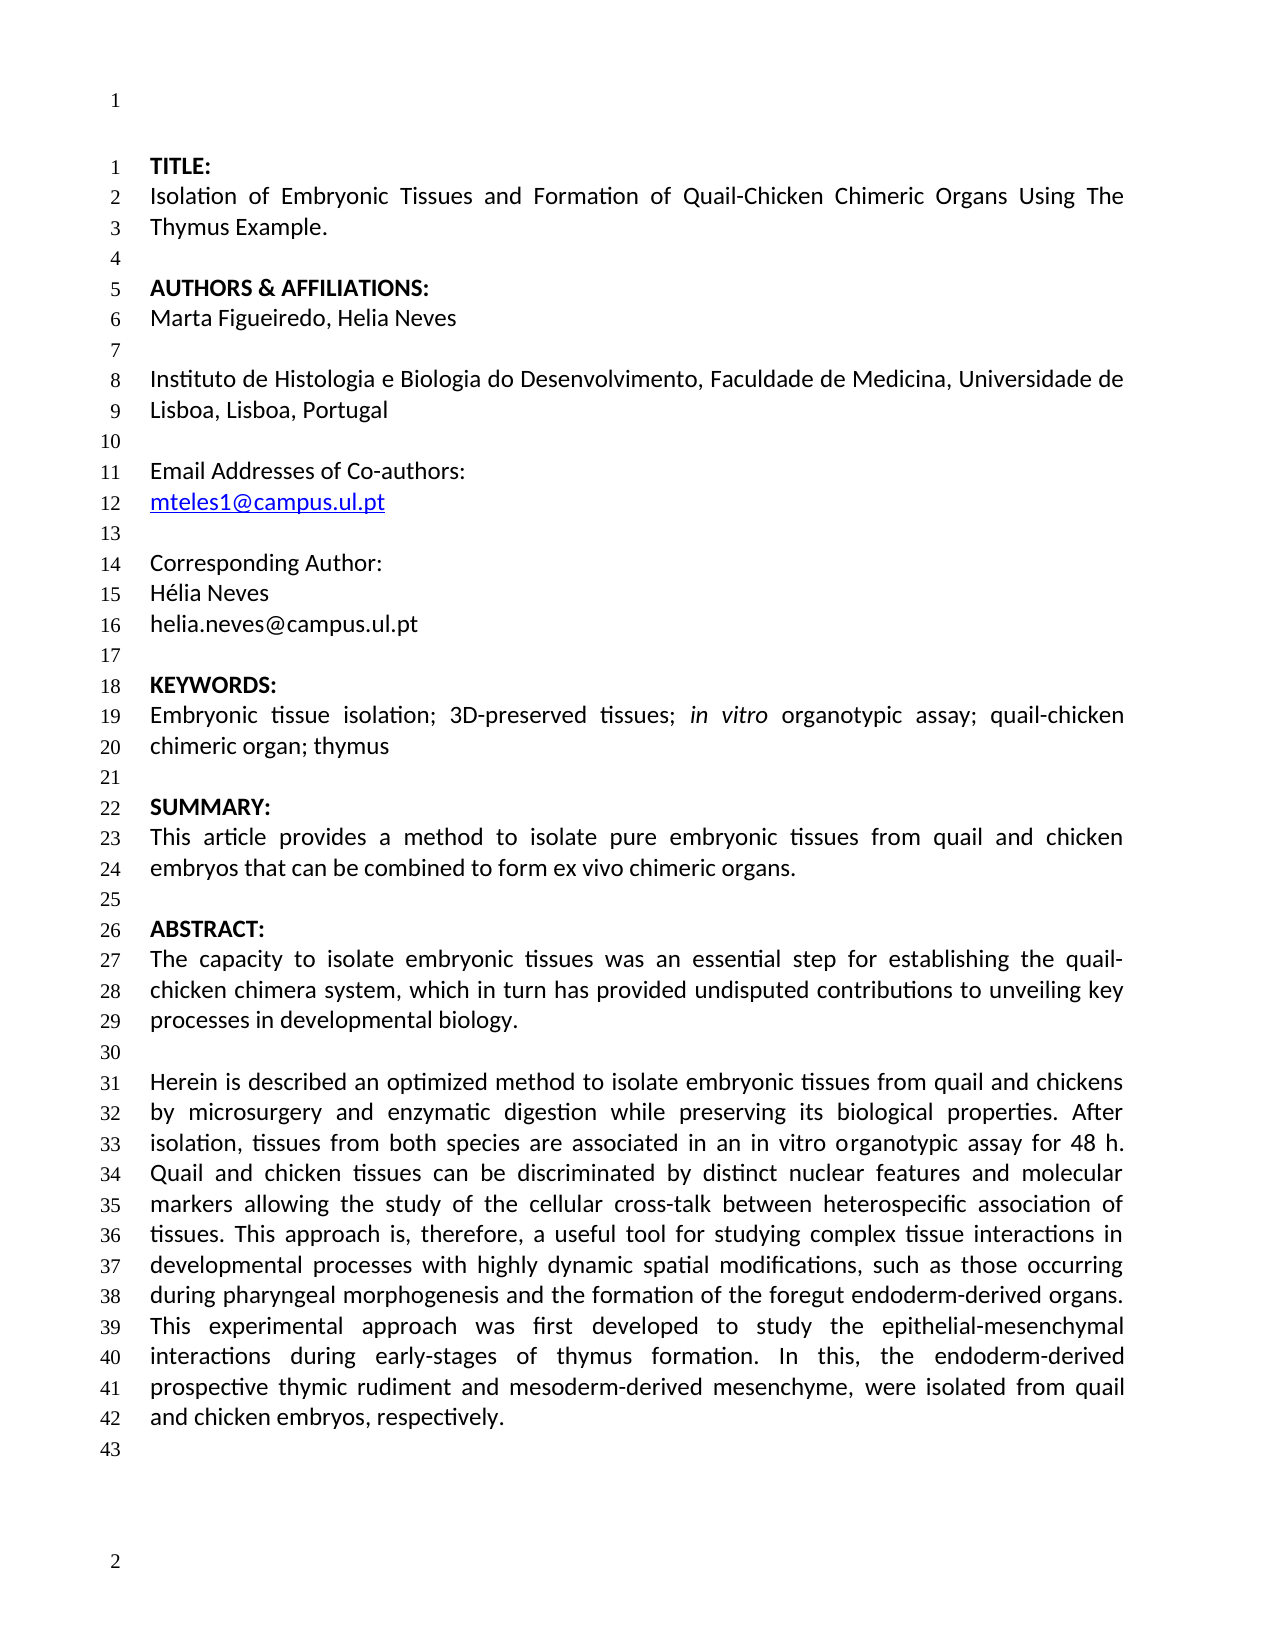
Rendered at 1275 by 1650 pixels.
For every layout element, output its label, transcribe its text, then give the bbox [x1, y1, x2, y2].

text Herein is described an optimized method to isolate embryonic tissues from quail and chickens by microsurgery and enzymatic digestion while preserving its biological properties. After isolation, tissues from both species are associated in an in vitro organotypic assay for 48 h. Quail and chicken tissues can be discriminated by distinct nuclear features and molecular markers allowing the study of the cellular cross-talk between heterospecific association of tissues. This approach is, therefore, a useful tool for studying complex tissue interactions in developmental processes with highly dynamic spatial modifications, such as those occurring during pharyngeal morphogenesis and the formation of the foregut endoderm-derived organs. This experimental approach was first developed to study the epithelial-mesenchymal interactions during early-stages of thymus formation. In this, the endoderm-derived prospective thymic rudiment and mesoderm-derived mesenchyme, were isolated from quail and chicken embryos, respectively. [150, 1127, 1125, 1340]
text The capacity to isolate embryonic tissues was an essential step for establishing the quail-chicken chimera system, which in turn has provided undisputed contributions to unveiling key processes in developmental biology. [150, 1004, 1125, 1035]
text AUTHORS & AFFILIATIONS: [150, 272, 1125, 303]
text mteles1@campus.ul.pt [150, 486, 1125, 516]
text Instituto de Histologia e Biologia do Desenvolvimento, Faculdade de Medicina, Universidade de Lisboa, Lisboa, Portugal [150, 364, 1125, 425]
text Email Addresses of Co-authors: [150, 455, 1125, 486]
text Isolation of Embryonic Tissues and Formation of Quail-Chicken Chimeric Organs Using The Thymus Example. [150, 181, 1125, 242]
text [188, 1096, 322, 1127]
text TITLE: [150, 150, 1125, 181]
text KEYWORDS: [150, 669, 1125, 699]
text Hélia Neves [150, 577, 1125, 608]
text Embryonic tissue isolation; 3D-preserved tissues; in vitro organotypic assay; quail-chicken chimeric organ; thymus [150, 699, 1125, 760]
text ABSTRACT: [150, 913, 1125, 943]
text SUMMARY: [150, 791, 1125, 821]
text Corresponding Author: [150, 547, 1125, 577]
text helia.neves@campus.ul.pt [150, 608, 1125, 638]
text This article provides a method to isolate pure embryonic tissues from quail and chicken embryos that can be combined to form ex vivo chimeric organs. [150, 821, 1125, 882]
text Marta Figueiredo, Helia Neves [150, 303, 1125, 333]
text Herein is described an optimized method to isolate embryonic tissues from quail and chickens by microsurgery and enzymatic digestion while preserving its biological properties. After isolation, tissues from both species are associated in an in vitro organotypic assay for 48 h. Quail and chicken tissues can be discriminated by distinct nuclear features and molecular markers allowing the study of the cellular cross-talk between heterospecific association of tissues. This approach is, therefore, a useful tool for studying complex tissue interactions in developmental processes with highly dynamic spatial modifications, such as those occurring during pharyngeal morphogenesis and the formation of the foregut endoderm-derived organs. This experimental approach was first developed to study the epithelial-mesenchymal interactions during early-stages of thymus formation. In this, the endoderm-derived prospective thymic rudiment and mesoderm-derived mesenchyme, were isolated from quail and chicken embryos, respectively. [150, 1340, 1125, 1432]
